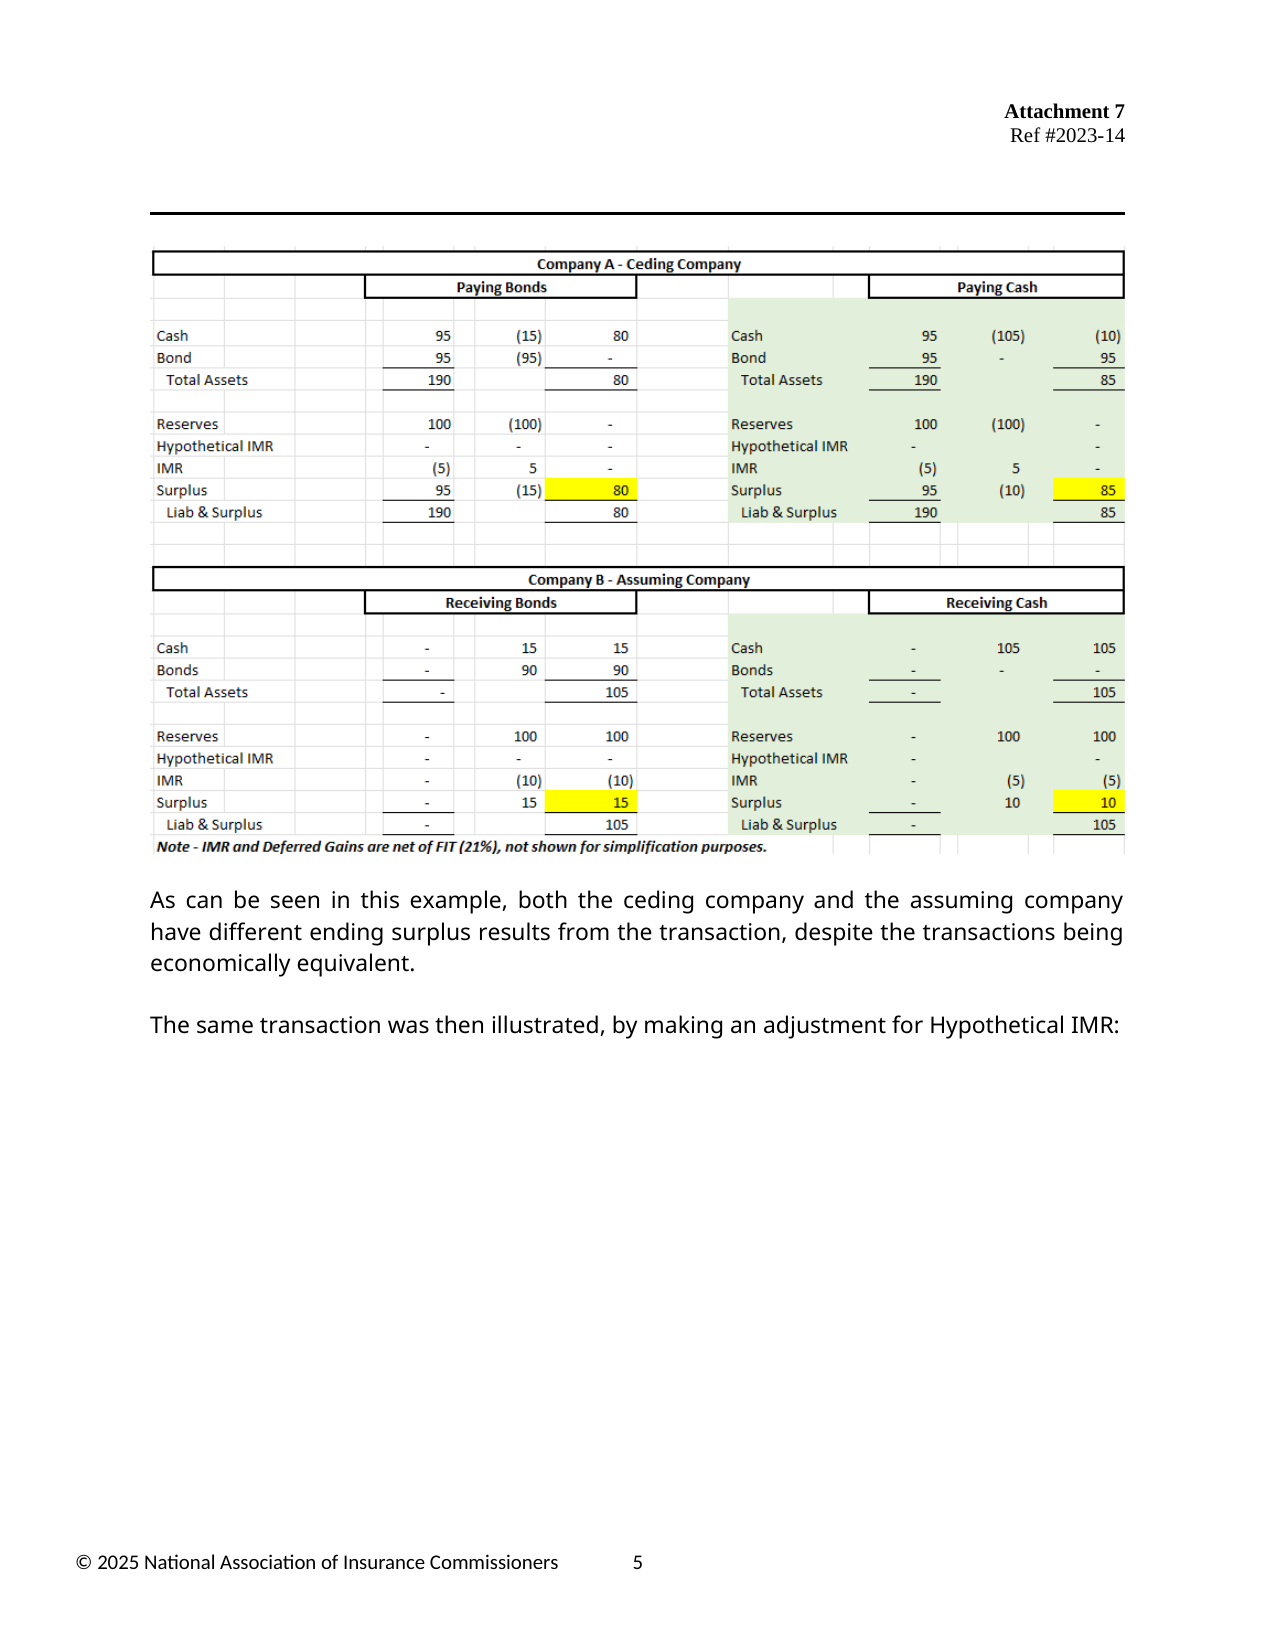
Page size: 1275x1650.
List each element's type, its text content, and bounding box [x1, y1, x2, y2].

text The same transaction was then illustrated, by making an adjustment for Hypothetical IMR: [150, 1009, 1125, 1041]
text As can be seen in this example, both the ceding company and the assuming company have different ending surplus results from the transaction, despite the transactions being economically equivalent. [150, 884, 1125, 978]
picture [150, 246, 1125, 854]
